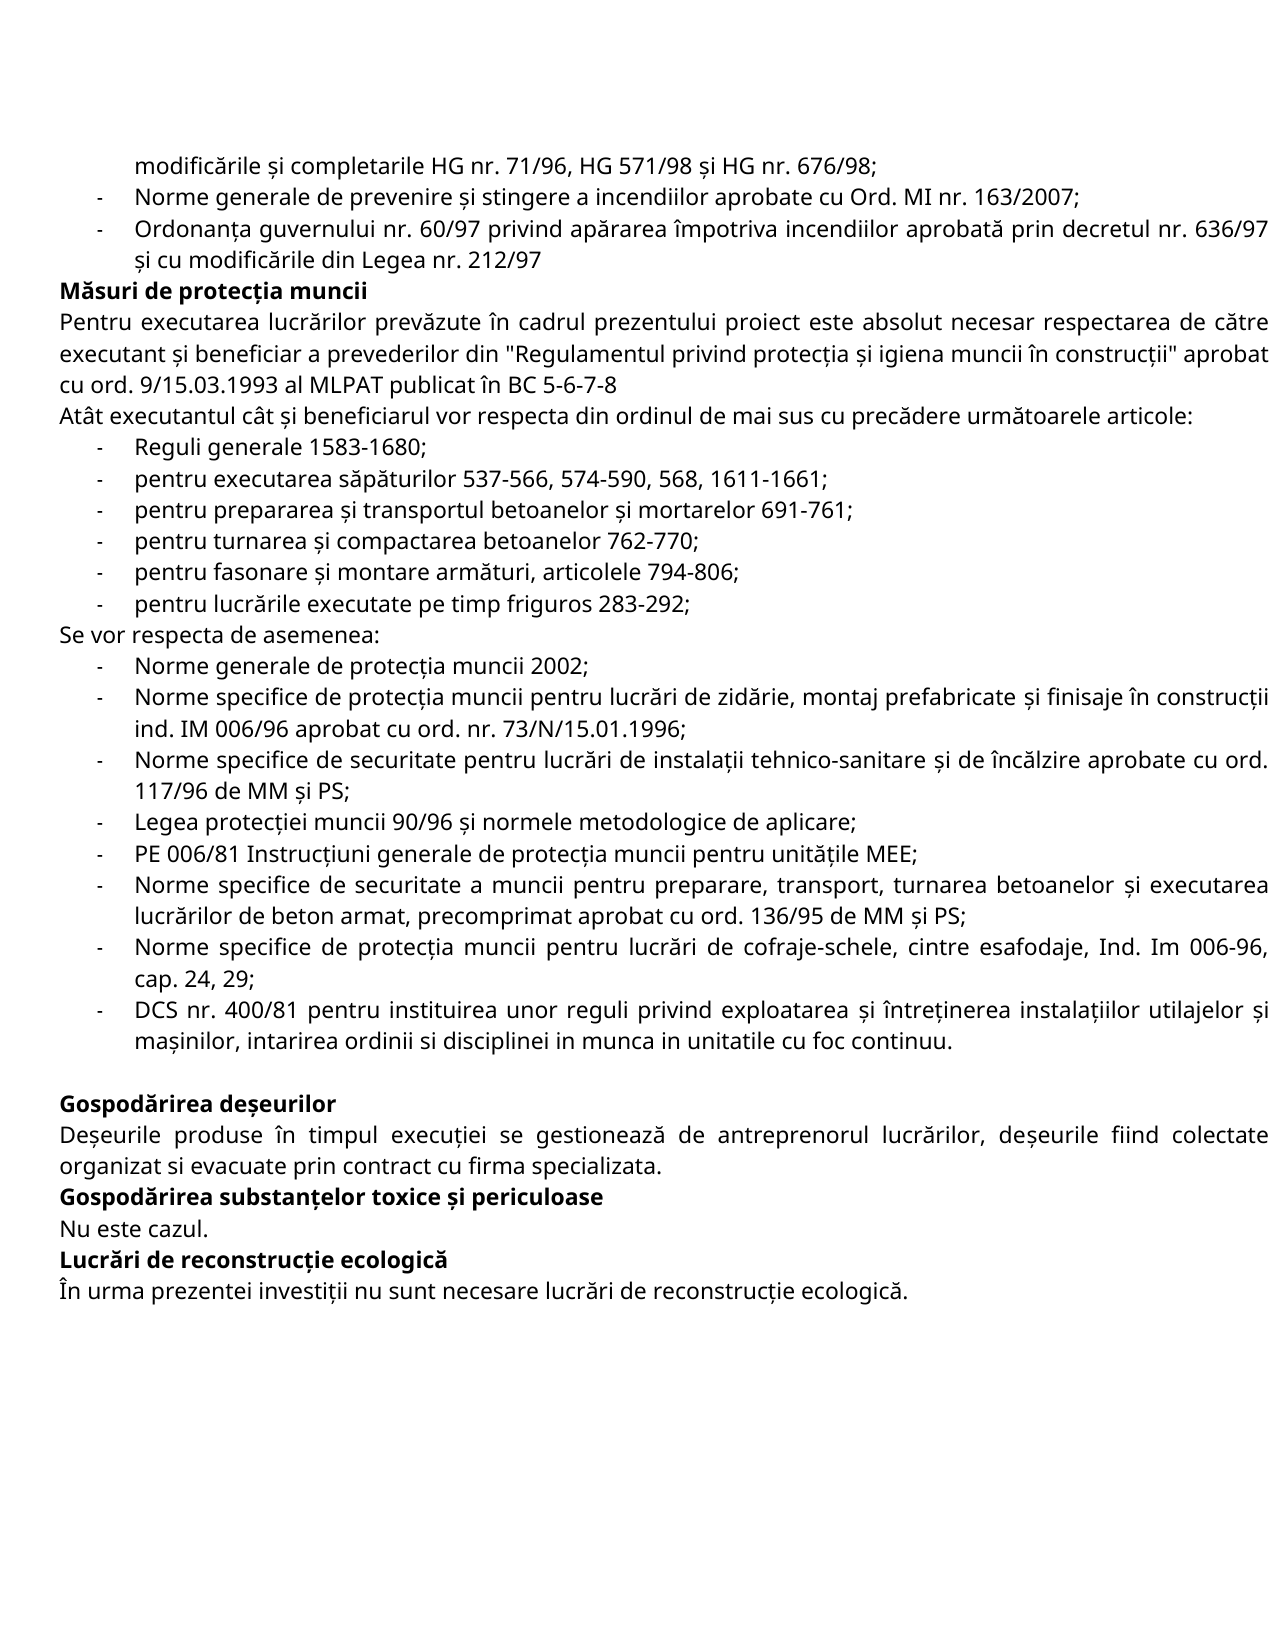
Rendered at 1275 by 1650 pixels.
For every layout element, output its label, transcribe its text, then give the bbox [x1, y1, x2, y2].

text Se vor respecta de asemenea: [0, 619, 1270, 650]
text Deșeurile produse în timpul execuției se gestionează de antreprenorul lucrărilor, deșeurile fiind colectate organizat si evacuate prin contract cu firma specializata. [59, 1119, 1270, 1181]
list pentru fasonare și montare armături, articolele 794-806; [97, 556, 1270, 587]
text Atât executantul cât și beneficiarul vor respecta din ordinul de mai sus cu precădere următoarele articole: [59, 400, 1270, 431]
list Norme generale de protecția muncii 2002; [97, 650, 1270, 681]
list Legea protecției muncii 90/96 și normele metodologice de aplicare; [97, 806, 1270, 837]
list Ordonanța guvernului nr. 60/97 privind apărarea împotriva incendiilor aprobată prin decretul nr. 636/97 și cu modificările din Legea nr. 212/97 [97, 212, 1270, 275]
text Măsuri de protecția muncii [0, 275, 1270, 306]
list Norme specifice de securitate pentru lucrări de instalații tehnico-sanitare și de încălzire aprobate cu ord. 117/96 de MM și PS; [97, 744, 1270, 806]
list Reguli generale 1583-1680; [97, 431, 1270, 462]
list pentru executarea săpăturilor 537-566, 574-590, 568, 1611-1661; [97, 462, 1270, 494]
text Nu este cazul. [0, 1212, 1270, 1244]
list pentru prepararea și transportul betoanelor și mortarelor 691-761; [97, 494, 1270, 525]
list Norme specifice de protecția muncii pentru lucrări de zidărie, montaj prefabricate și finisaje în construcții ind. IM 006/96 aprobat cu ord. nr. 73/N/15.01.1996; [97, 681, 1270, 744]
text În urma prezentei investiții nu sunt necesare lucrări de reconstrucție ecologică. [0, 1275, 1270, 1306]
text Gospodărirea substanțelor toxice și periculoase [0, 1181, 1270, 1212]
list pentru turnarea și compactarea betoanelor 762-770; [97, 525, 1270, 556]
list Norme specifice de securitate a muncii pentru preparare, transport, turnarea betoanelor și executarea lucrărilor de beton armat, precomprimat aprobat cu ord. 136/95 de MM și PS; [97, 869, 1270, 931]
list Norme generale de prevenire și stingere a incendiilor aprobate cu Ord. MI nr. 163/2007; [97, 181, 1270, 212]
list pentru lucrările executate pe timp friguros 283-292; [97, 587, 1270, 619]
text Gospodărirea deșeurilor [0, 1087, 1270, 1119]
text Pentru executarea lucrărilor prevăzute în cadrul prezentului proiect este absolut necesar respectarea de către executant și beneficiar a prevederilor din "Regulamentul privind protecția și igiena muncii în construcții" aprobat cu ord. 9/15.03.1993 al MLPAT publicat în BC 5-6-7-8 [59, 306, 1270, 400]
text Lucrări de reconstrucție ecologică [0, 1244, 1270, 1275]
list DCS nr. 400/81 pentru instituirea unor reguli privind exploatarea și întreținerea instalațiilor utilajelor și mașinilor, intarirea ordinii si disciplinei in munca in unitatile cu foc continuu. [97, 994, 1270, 1056]
list PE 006/81 Instrucțiuni generale de protecția muncii pentru unitățile MEE; [97, 837, 1270, 869]
list Norme specifice de protecția muncii pentru lucrări de cofraje-schele, cintre esafodaje, Ind. Im 006-96, cap. 24, 29; [97, 931, 1270, 994]
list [97, 150, 1270, 181]
